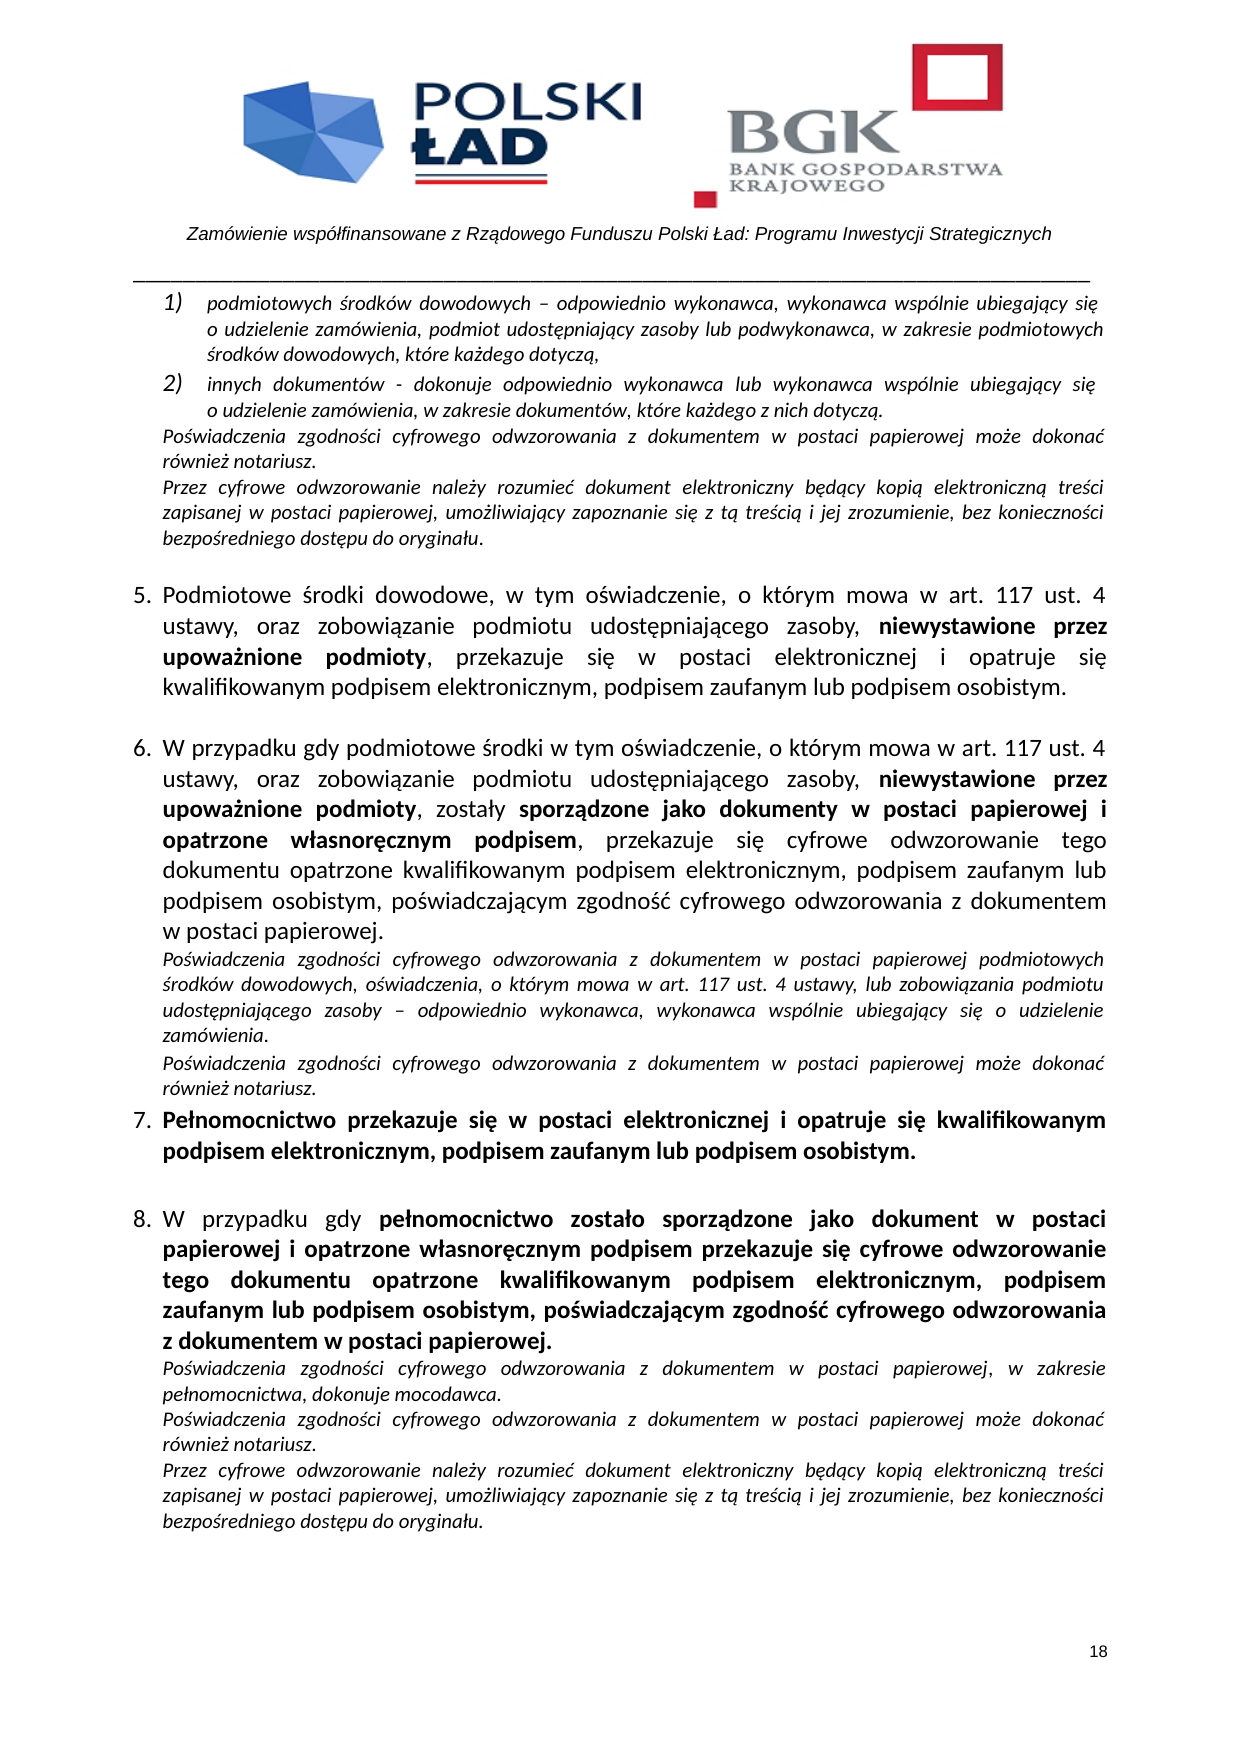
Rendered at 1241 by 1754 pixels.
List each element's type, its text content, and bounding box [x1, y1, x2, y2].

list Poświadczenia zgodności cyfrowego odwzorowania z dokumentem w postaci papierowej może dokonać również notariusz. [162, 423, 1107, 474]
list Podmiotowe środki dowodowe, w tym oświadczenie, o którym mowa w art. 117 ust. 4 ustawy, oraz zobowiązanie podmiotu udostępniającego zasoby, niewystawione przez upoważnione podmioty, przekazuje się w postaci elektronicznej i opatruje się kwalifikowanym podpisem elektronicznym, podpisem zaufanym lub podpisem osobistym. [133, 580, 1107, 702]
list Przez cyfrowe odwzorowanie należy rozumieć dokument elektroniczny będący kopią elektroniczną treści zapisanej w postaci papierowej, umożliwiający zapoznanie się z tą treścią i jej zrozumienie, bez konieczności bezpośredniego dostępu do oryginału. [162, 1457, 1107, 1533]
list Poświadczenia zgodności cyfrowego odwzorowania z dokumentem w postaci papierowej może dokonać również notariusz. [162, 1050, 1107, 1101]
list W przypadku gdy podmiotowe środki w tym oświadczenie, o którym mowa w art. 117 ust. 4 ustawy, oraz zobowiązanie podmiotu udostępniającego zasoby, niewystawione przez upoważnione podmioty, zostały sporządzone jako dokumenty w postaci papierowej i opatrzone własnoręcznym podpisem, przekazuje się cyfrowe odwzorowanie tego dokumentu opatrzone kwalifikowanym podpisem elektronicznym, podpisem zaufanym lub podpisem osobistym, poświadczającym zgodność cyfrowego odwzorowania z dokumentem w postaci papierowej. [133, 732, 1107, 946]
list W przypadku gdy pełnomocnictwo zostało sporządzone jako dokument w postaci papierowej i opatrzone własnoręcznym podpisem przekazuje się cyfrowe odwzorowanie tego dokumentu opatrzone kwalifikowanym podpisem elektronicznym, podpisem zaufanym lub podpisem osobistym, poświadczającym zgodność cyfrowego odwzorowania z dokumentem w postaci papierowej. [133, 1203, 1107, 1355]
list Przez cyfrowe odwzorowanie należy rozumieć dokument elektroniczny będący kopią elektroniczną treści zapisanej w postaci papierowej, umożliwiający zapoznanie się z tą treścią i jej zrozumienie, bez konieczności bezpośredniego dostępu do oryginału. [162, 474, 1107, 550]
list Poświadczenia zgodności cyfrowego odwzorowania z dokumentem w postaci papierowej podmiotowych środków dowodowych, oświadczenia, o którym mowa w art. 117 ust. 4 ustawy, lub zobowiązania podmiotu udostępniającego zasoby – odpowiednio wykonawca, wykonawca wspólnie ubiegający się o udzielenie zamówienia. [162, 946, 1107, 1048]
list Poświadczenia zgodności cyfrowego odwzorowania z dokumentem w postaci papierowej, w zakresie pełnomocnictwa, dokonuje mocodawca. [162, 1355, 1107, 1406]
list Poświadczenia zgodności cyfrowego odwzorowania z dokumentem w postaci papierowej może dokonać również notariusz. [162, 1406, 1107, 1457]
list innych dokumentów - dokonuje odpowiednio wykonawca lub wykonawca wspólnie ubiegający się o udzielenie zamówienia, w zakresie dokumentów, które każdego z nich dotyczą. [162, 367, 1107, 423]
list Pełnomocnictwo przekazuje się w postaci elektronicznej i opatruje się kwalifikowanym podpisem elektronicznym, podpisem zaufanym lub podpisem osobistym. [133, 1105, 1107, 1166]
list podmiotowych środków dowodowych – odpowiednio wykonawca, wykonawca wspólnie ubiegający się o udzielenie zamówienia, podmiot udostępniający zasoby lub podwykonawca, w zakresie podmiotowych środków dowodowych, które każdego dotyczą, [162, 286, 1107, 367]
